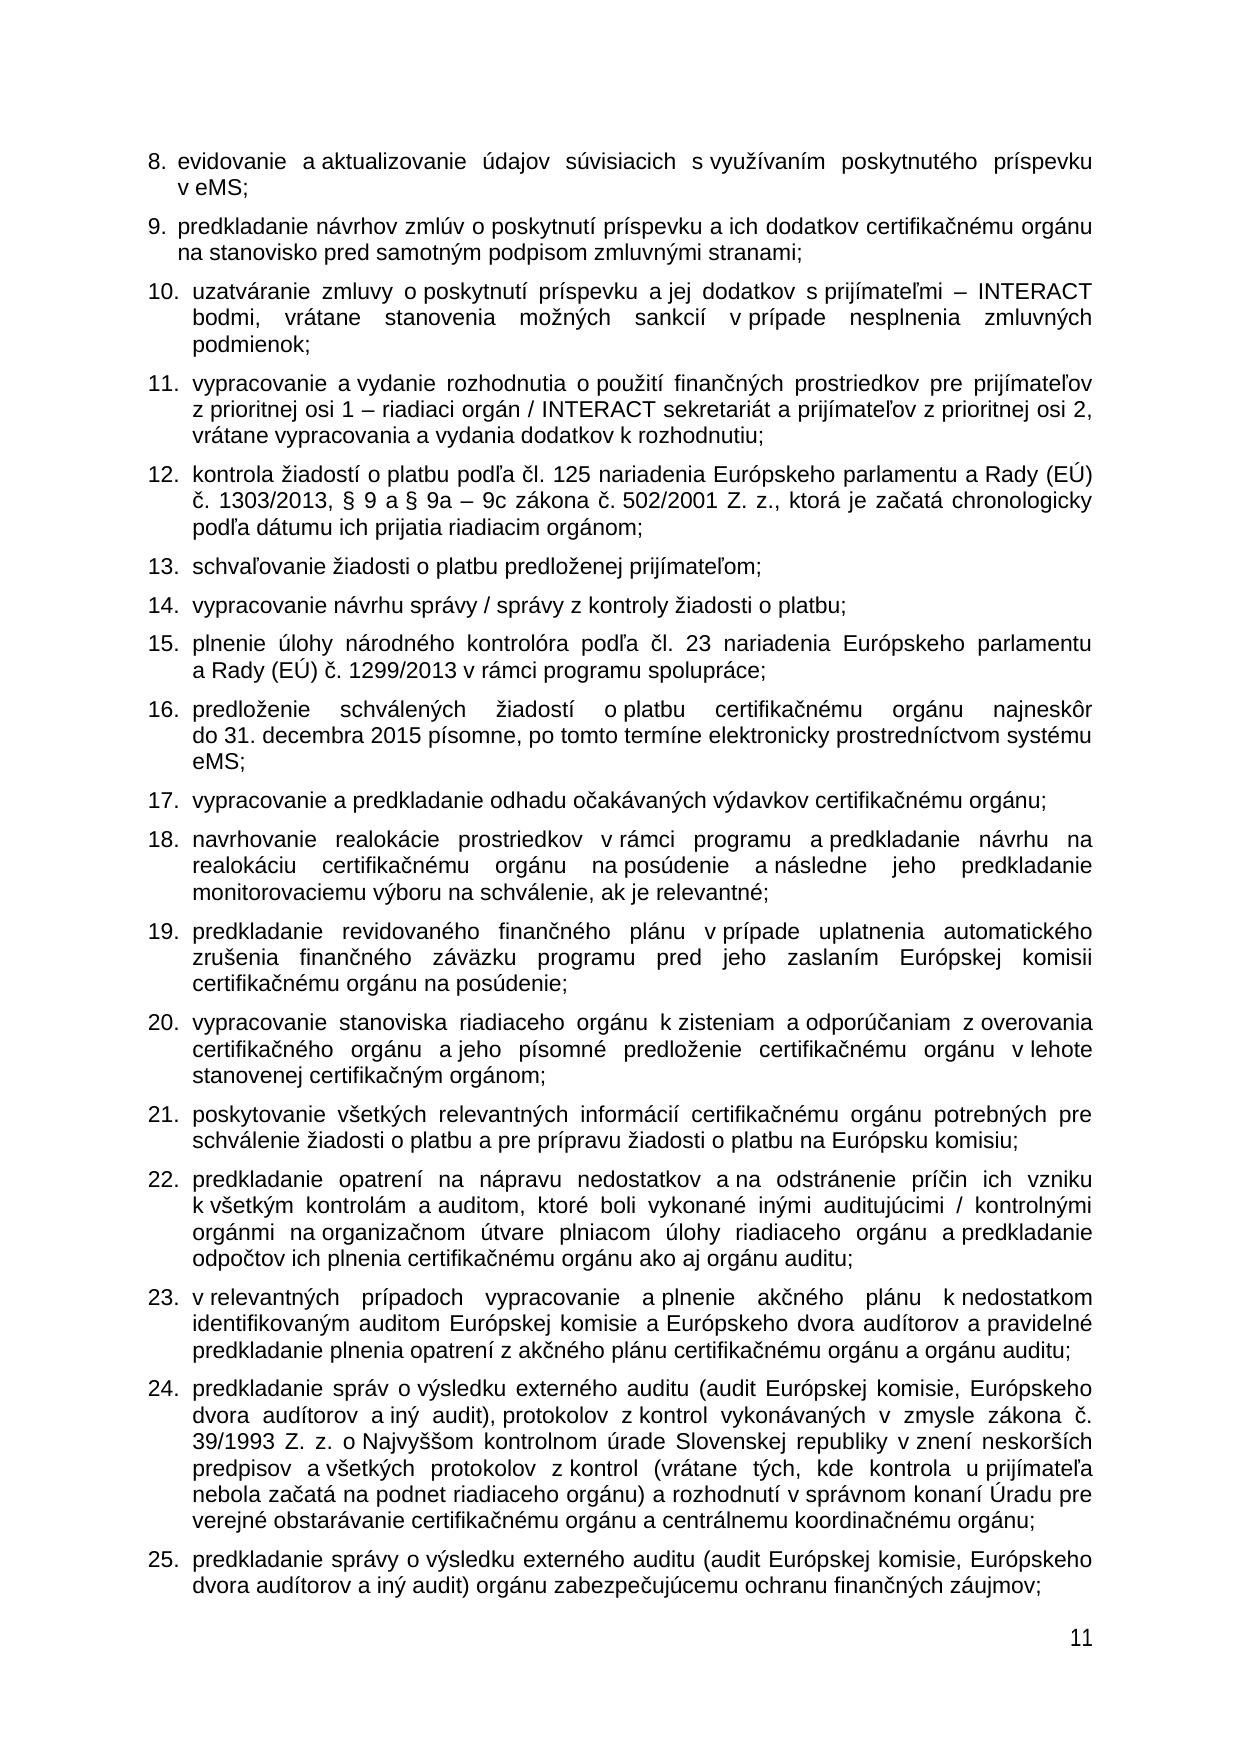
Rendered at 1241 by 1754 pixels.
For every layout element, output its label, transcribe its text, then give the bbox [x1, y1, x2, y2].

list vypracovanie a predkladanie odhadu očakávaných výdavkov certifikačnému orgánu; [148, 787, 1093, 813]
list poskytovanie všetkých relevantných informácií certifikačnému orgánu potrebných pre schválenie žiadosti o platbu a pre prípravu žiadosti o platbu na Európsku komisiu; [148, 1101, 1093, 1153]
list vypracovanie stanoviska riadiaceho orgánu k zisteniam a odporúčaniam z overovania certifikačného orgánu a jeho písomné predloženie certifikačnému orgánu v lehote stanovenej certifikačným orgánom; [148, 1009, 1093, 1088]
list predkladanie opatrení na nápravu nedostatkov a na odstránenie príčin ich vzniku k všetkým kontrolám a auditom, ktoré boli vykonané inými auditujúcimi / kontrolnými orgánmi na organizačnom útvare plniacom úlohy riadiaceho orgánu a predkladanie odpočtov ich plnenia certifikačnému orgánu ako aj orgánu auditu; [148, 1166, 1093, 1271]
list vypracovanie a vydanie rozhodnutia o použití finančných prostriedkov pre prijímateľov z prioritnej osi 1 – riadiaci orgán / INTERACT sekretariát a prijímateľov z prioritnej osi 2, vrátane vypracovania a vydania dodatkov k rozhodnutiu; [148, 369, 1093, 449]
list navrhovanie realokácie prostriedkov v rámci programu a predkladanie návrhu na realokáciu certifikačnému orgánu na posúdenie a následne jeho predkladanie monitorovaciemu výboru na schválenie, ak je relevantné; [148, 826, 1093, 905]
list v relevantných prípadoch vypracovanie a plnenie akčného plánu k nedostatkom identifikovaným auditom Európskej komisie a Európskeho dvora audítorov a pravidelné predkladanie plnenia opatrení z akčného plánu certifikačnému orgánu a orgánu auditu; [148, 1284, 1093, 1363]
list predloženie schválených žiadostí o platbu certifikačnému orgánu najneskôr do 31. decembra 2015 písomne, po tomto termíne elektronicky prostredníctvom systému eMS; [148, 696, 1093, 775]
list predkladanie správy o výsledku externého auditu (audit Európskej komisie, Európskeho dvora audítorov a iný audit) orgánu zabezpečujúcemu ochranu finančných záujmov; [148, 1546, 1093, 1599]
list predkladanie správ o výsledku externého auditu (audit Európskej komisie, Európskeho dvora audítorov a iný audit), protokolov z kontrol vykonávaných v zmysle zákona č. 39/1993 Z. z. o Najvyššom kontrolnom úrade Slovenskej republiky v znení neskorších predpisov a všetkých protokolov z kontrol (vrátane tých, kde kontrola u prijímateľa nebola začatá na podnet riadiaceho orgánu) a rozhodnutí v správnom konaní Úradu pre verejné obstarávanie certifikačnému orgánu a centrálnemu koordinačnému orgánu; [148, 1375, 1093, 1533]
list predkladanie návrhov zmlúv o poskytnutí príspevku a ich dodatkov certifikačnému orgánu na stanovisko pred samotným podpisom zmluvnými stranami; [148, 213, 1093, 266]
list uzatváranie zmluvy o poskytnutí príspevku a jej dodatkov s prijímateľmi – INTERACT bodmi, vrátane stanovenia možných sankcií v prípade nesplnenia zmluvných podmienok; [148, 278, 1093, 357]
list plnenie úlohy národného kontrolóra podľa čl. 23 nariadenia Európskeho parlamentu a Rady (EÚ) č. 1299/2013 v rámci programu spolupráce; [148, 630, 1093, 683]
list schvaľovanie žiadosti o platbu predloženej prijímateľom; [148, 553, 1093, 579]
list vypracovanie návrhu správy / správy z kontroly žiadosti o platbu; [148, 592, 1093, 618]
list predkladanie revidovaného finančného plánu v prípade uplatnenia automatického zrušenia finančného záväzku programu pred jeho zaslaním Európskej komisii certifikačnému orgánu na posúdenie; [148, 918, 1093, 997]
list kontrola žiadostí o platbu podľa čl. 125 nariadenia Európskeho parlamentu a Rady (EÚ) č. 1303/2013, § 9 a § 9a – 9c zákona č. 502/2001 Z. z., ktorá je začatá chronologicky podľa dátumu ich prijatia riadiacim orgánom; [148, 461, 1093, 540]
list evidovanie a aktualizovanie údajov súvisiacich s využívaním poskytnutého príspevku v eMS; [148, 148, 1093, 200]
